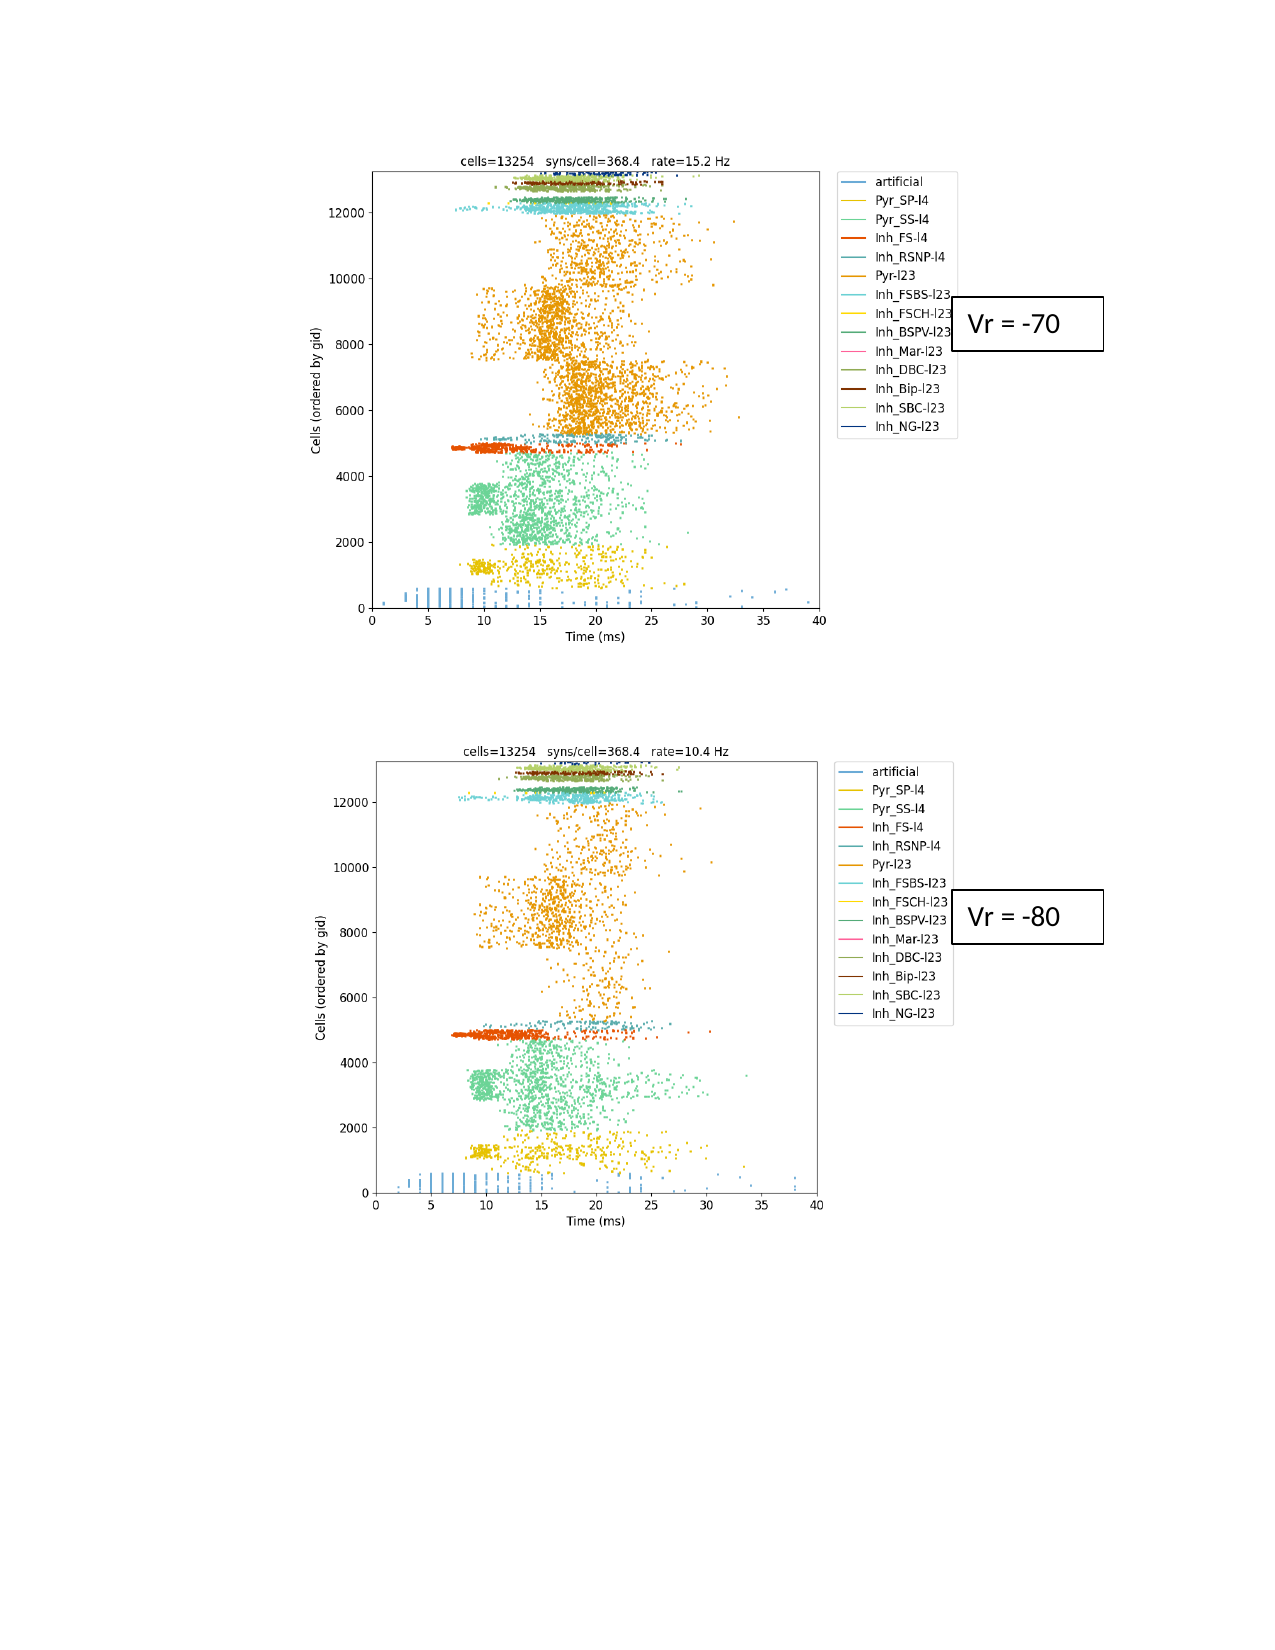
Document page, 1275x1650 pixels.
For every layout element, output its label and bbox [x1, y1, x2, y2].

picture [288, 694, 987, 1254]
picture [283, 103, 992, 670]
